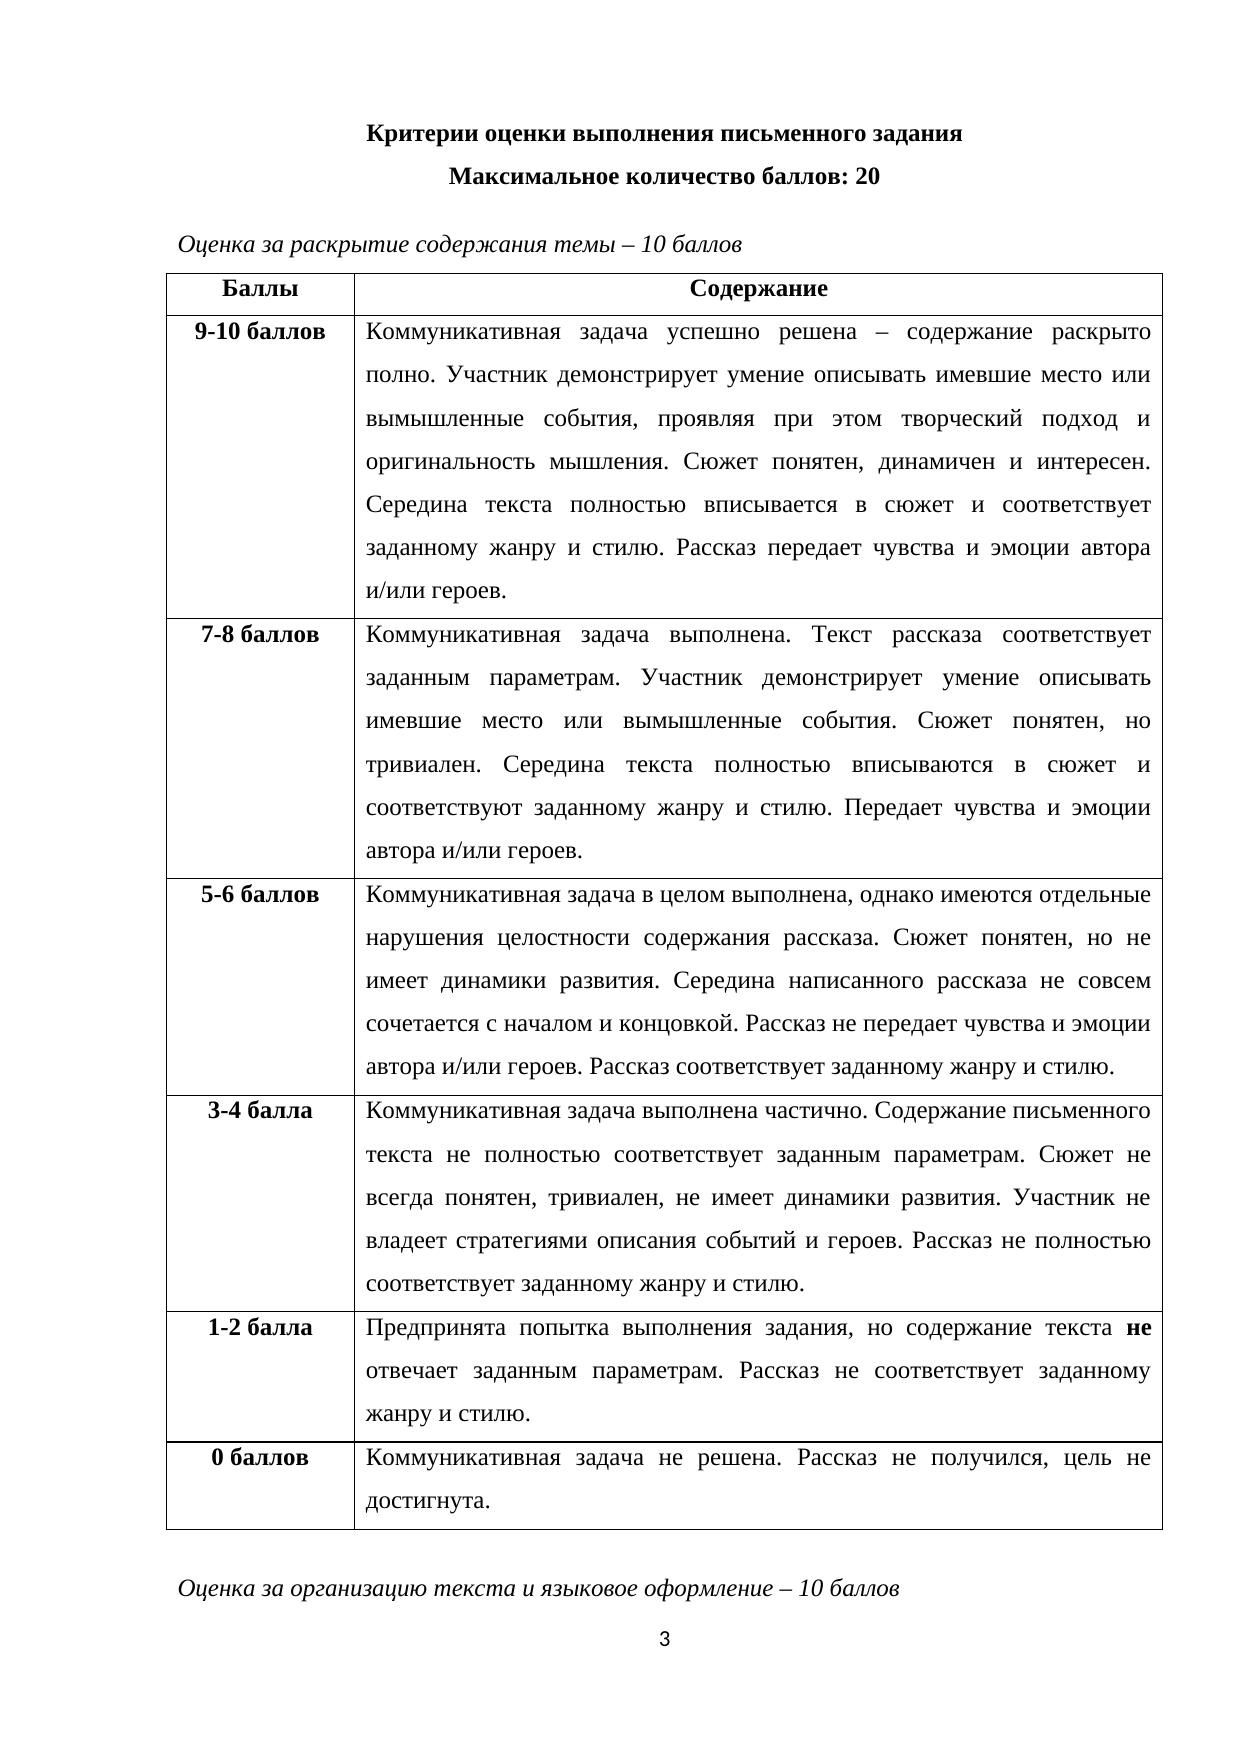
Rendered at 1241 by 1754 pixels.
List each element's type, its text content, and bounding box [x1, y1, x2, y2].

table_header Содержание [355, 274, 1162, 315]
table_cell 9-10 баллов [167, 316, 354, 618]
table_cell Коммуникативная задача не решена. Рассказ не получился, цель не достигнута. [355, 1443, 1162, 1528]
table_cell 1-2 балла [167, 1312, 354, 1441]
text Оценка за организацию текста и языковое оформление – 10 баллов [177, 1573, 1152, 1601]
text Максимальное количество баллов: 20 [177, 161, 1152, 190]
table_cell Предпринята попытка выполнения задания, но содержание текста не отвечает заданным параметрам. Рассказ не соответствует заданному жанру и стилю. [355, 1312, 1162, 1441]
table_cell Коммуникативная задача выполнена. Текст рассказа соответствует заданным параметрам. Участник демонстрирует умение описывать имевшие место или вымышленные события. Сюжет понятен, но тривиален. Середина текста полностью вписываются в сюжет и соответствуют заданному жанру и стилю. Передает чувства и эмоции автора и/или героев. [355, 619, 1162, 878]
text Оценка за раскрытие содержания темы – 10 баллов [177, 229, 1152, 258]
table_cell 0 баллов [167, 1443, 354, 1528]
table_cell Коммуникативная задача успешно решена – содержание раскрыто полно. Участник демонстрирует умение описывать имевшие место или вымышленные события, проявляя при этом творческий подход и оригинальность мышления. Сюжет понятен, динамичен и интересен. Середина текста полностью вписывается в сюжет и соответствует заданному жанру и стилю. Рассказ передает чувства и эмоции автора и/или героев. [355, 316, 1162, 618]
table_cell Коммуникативная задача выполнена частично. Содержание письменного текста не полностью соответствует заданным параметрам. Сюжет не всегда понятен, тривиален, не имеет динамики развития. Участник не владеет стратегиями описания событий и героев. Рассказ не полностью соответствует заданному жанру и стилю. [355, 1096, 1162, 1311]
table_cell 5-6 баллов [167, 879, 354, 1094]
table_header Баллы [167, 274, 354, 315]
table_cell 7-8 баллов [167, 619, 354, 878]
table_cell Коммуникативная задача в целом выполнена, однако имеются отдельные нарушения целостности содержания рассказа. Сюжет понятен, но не имеет динамики развития. Середина написанного рассказа не совсем сочетается с началом и концовкой. Рассказ не передает чувства и эмоции автора и/или героев. Рассказ соответствует заданному жанру и стилю. [355, 879, 1162, 1094]
table_cell 3-4 балла [167, 1096, 354, 1311]
text Критерии оценки выполнения письменного задания [177, 118, 1152, 147]
